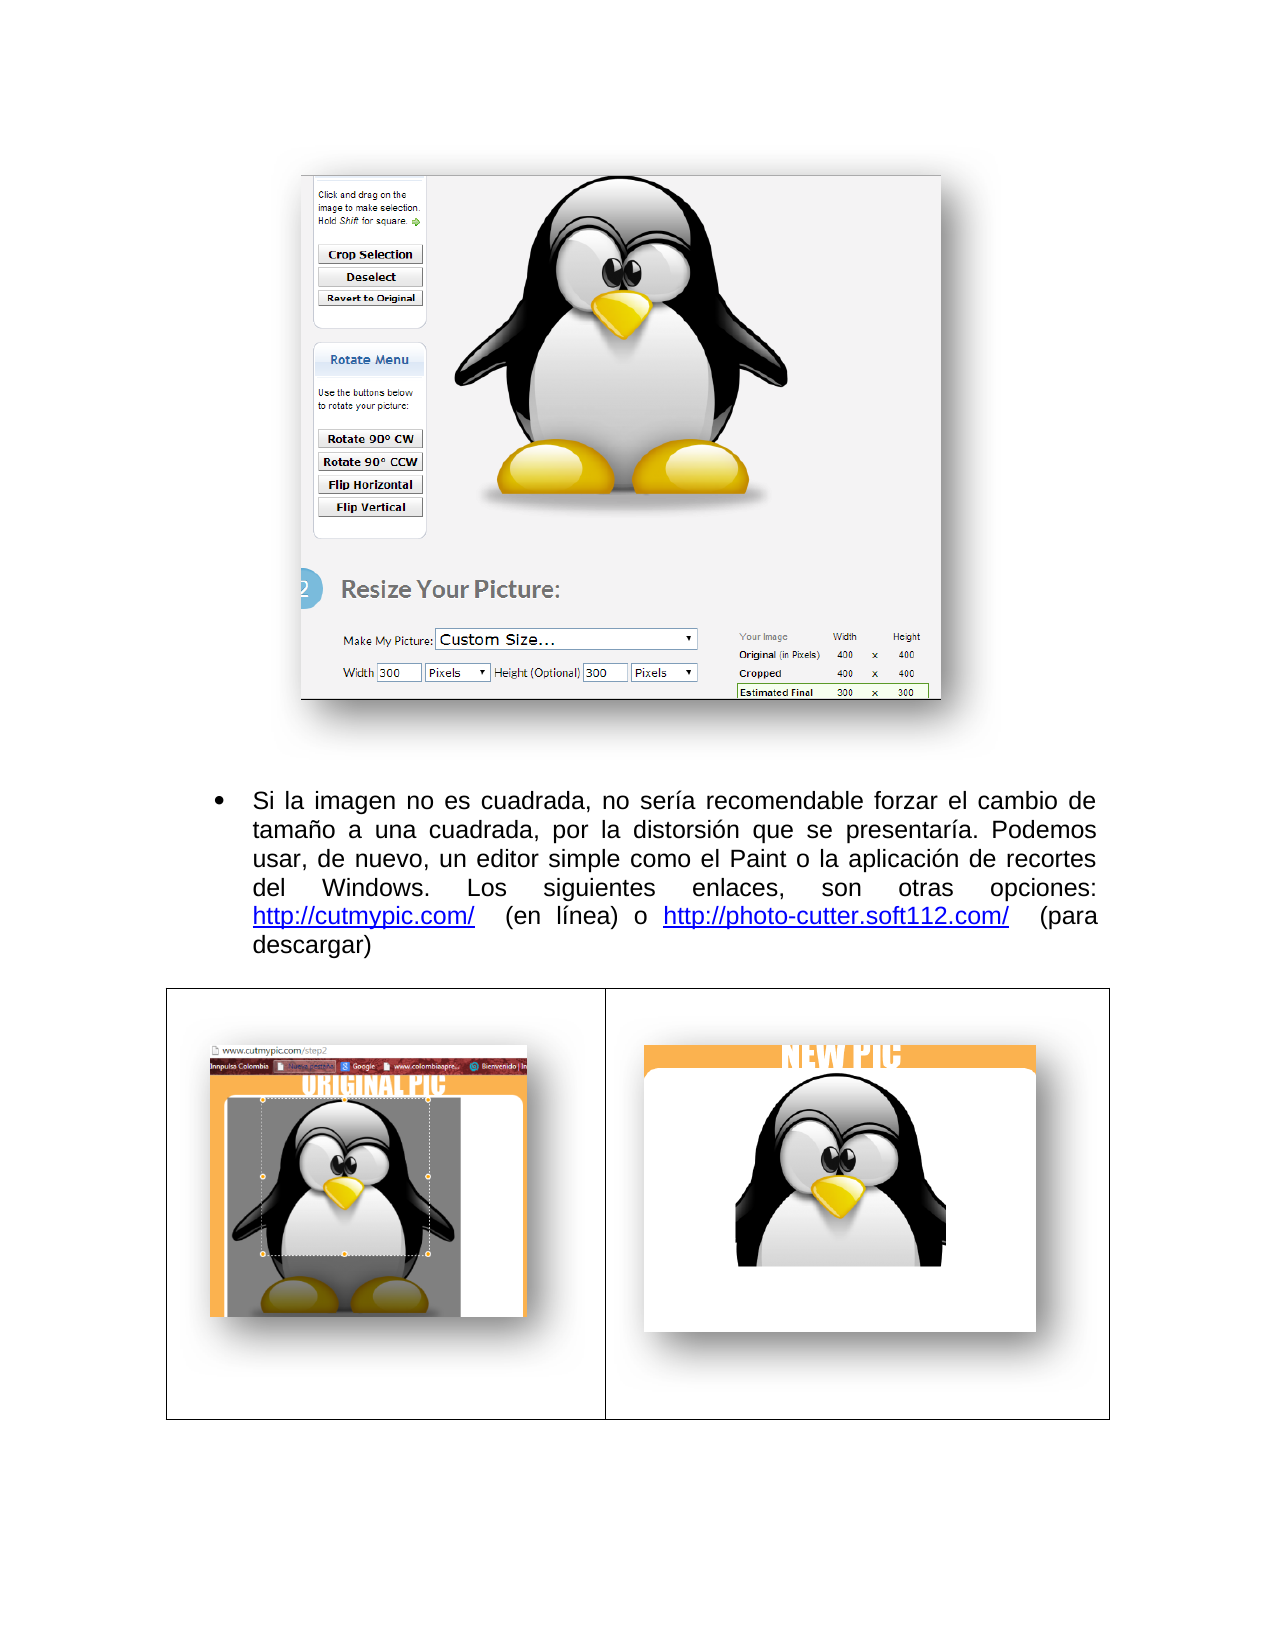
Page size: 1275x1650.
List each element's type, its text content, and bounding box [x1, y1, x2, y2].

table_header [167, 989, 605, 1419]
list Si la imagen no es cuadrada, no sería recomendable forzar el cambio de tamaño a una cuadrada, por la distorsión que se presentaría. Podemos usar, de nuevo, un editor simple como el Paint o la aplicación de recortes del Windows. Los siguientes enlaces, son otras opciones: http://cutmypic.com/ (en línea) o http://photo-cutter.soft112.com/ (para descargar) [215, 786, 1098, 959]
picture [301, 175, 941, 700]
table_header [606, 989, 1109, 1419]
picture [210, 1045, 527, 1317]
picture [644, 1045, 1036, 1332]
